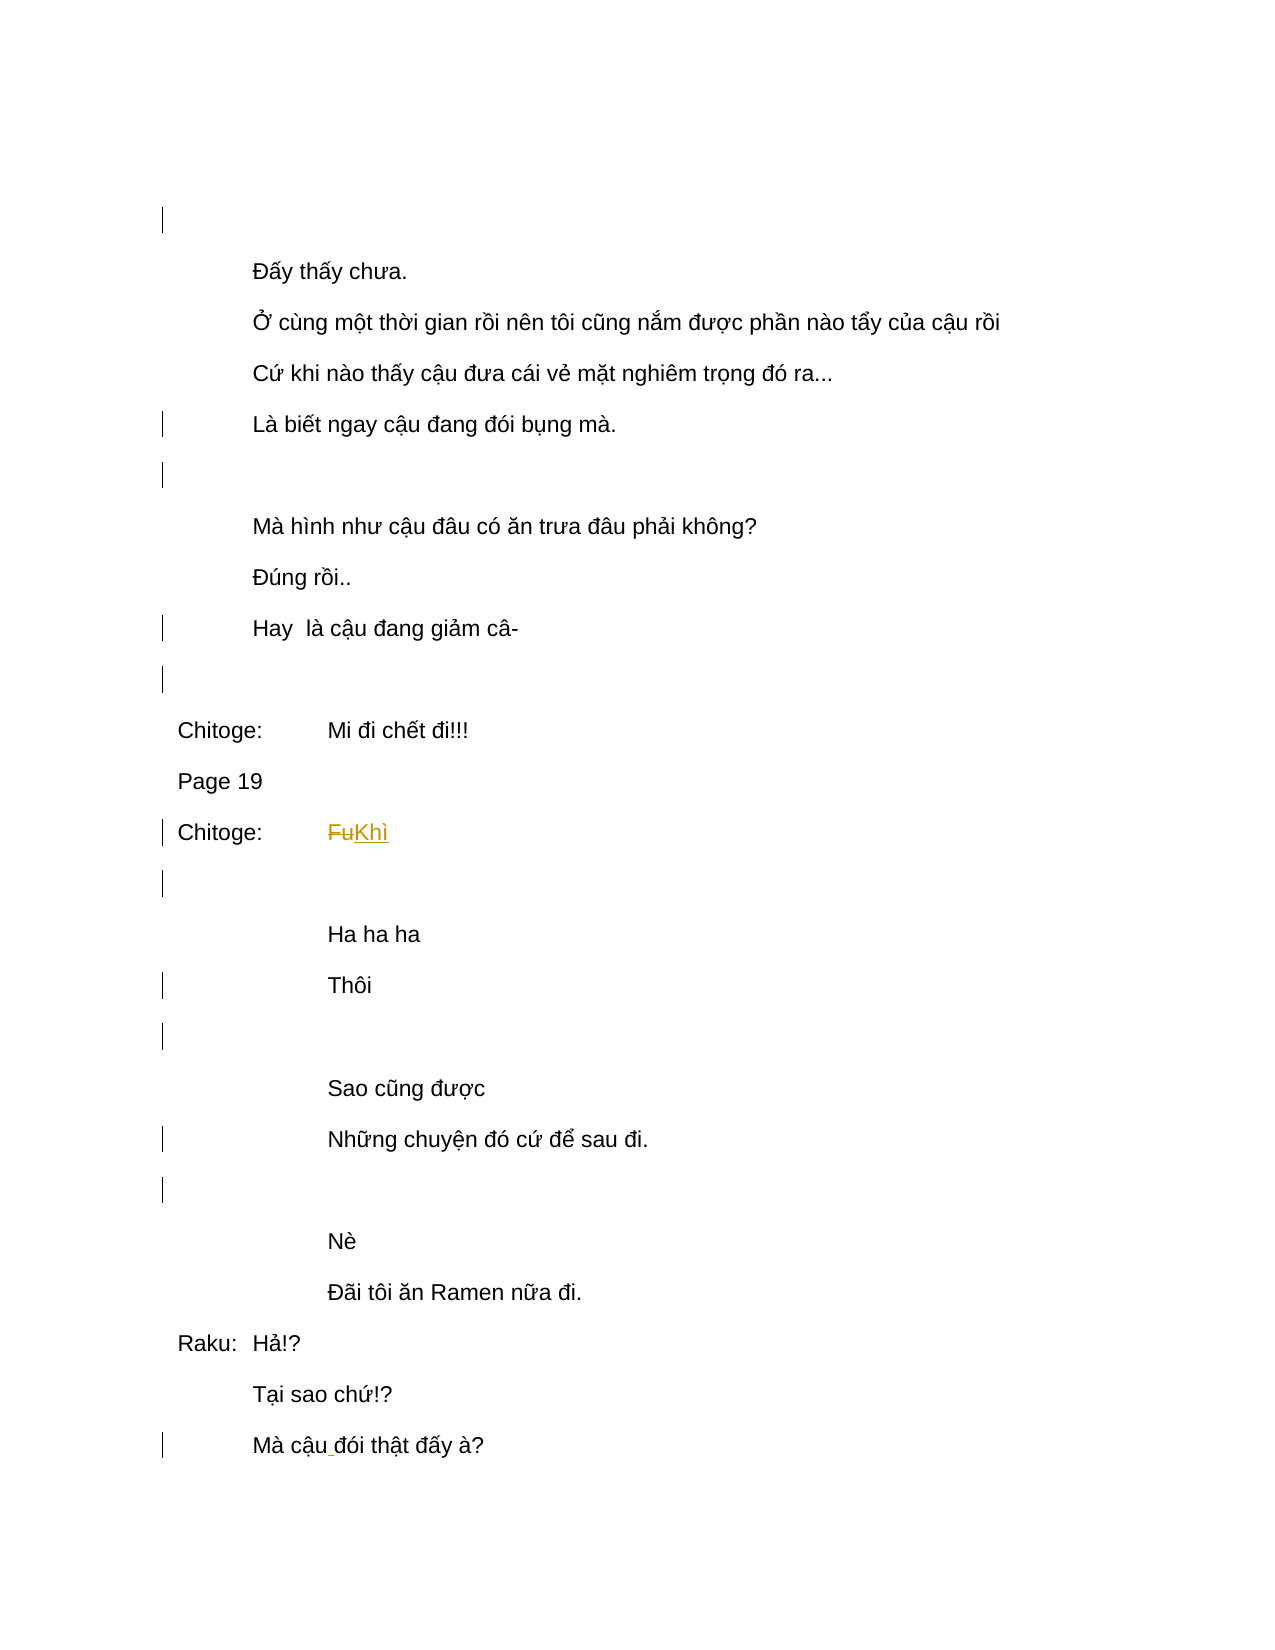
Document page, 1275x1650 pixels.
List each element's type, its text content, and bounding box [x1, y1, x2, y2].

text Đấy thấy chưa. [177, 258, 1098, 284]
text Chitoge: Mi đi chết đi!!! [177, 717, 1098, 743]
text Tại sao chứ!? [177, 1381, 1098, 1407]
text Những chuyện đó cứ để sau đi. [177, 1126, 1098, 1152]
text Nè [177, 1228, 1098, 1254]
text Thôi [177, 972, 1098, 999]
text Đúng rồi.. [177, 564, 1098, 590]
text Ha ha ha [177, 921, 1098, 948]
text Đãi tôi ăn Ramen nữa đi. [177, 1279, 1098, 1305]
text Là biết ngay cậu đang đói bụng mà. [177, 411, 1098, 437]
text Page 19 [177, 768, 1098, 794]
text Mà cậuđói thật đấy à? [177, 1432, 1098, 1458]
text Cứ khi nào thấy cậu đưa cái vẻ mặt nghiêm trọng đó ra... [177, 360, 1098, 386]
text Mà hình như cậu đâu có ăn trưa đâu phải không? [177, 513, 1098, 539]
text Hay là cậu đang giảm câ- [177, 615, 1098, 641]
text Raku: Hả!? [177, 1330, 1098, 1356]
text Ở cùng một thời gian rồi nên tôi cũng nắm được phần nào tẩy của cậu rồi [177, 309, 1098, 335]
text Chitoge: [177, 819, 1098, 846]
text Sao cũng được [177, 1074, 1098, 1101]
